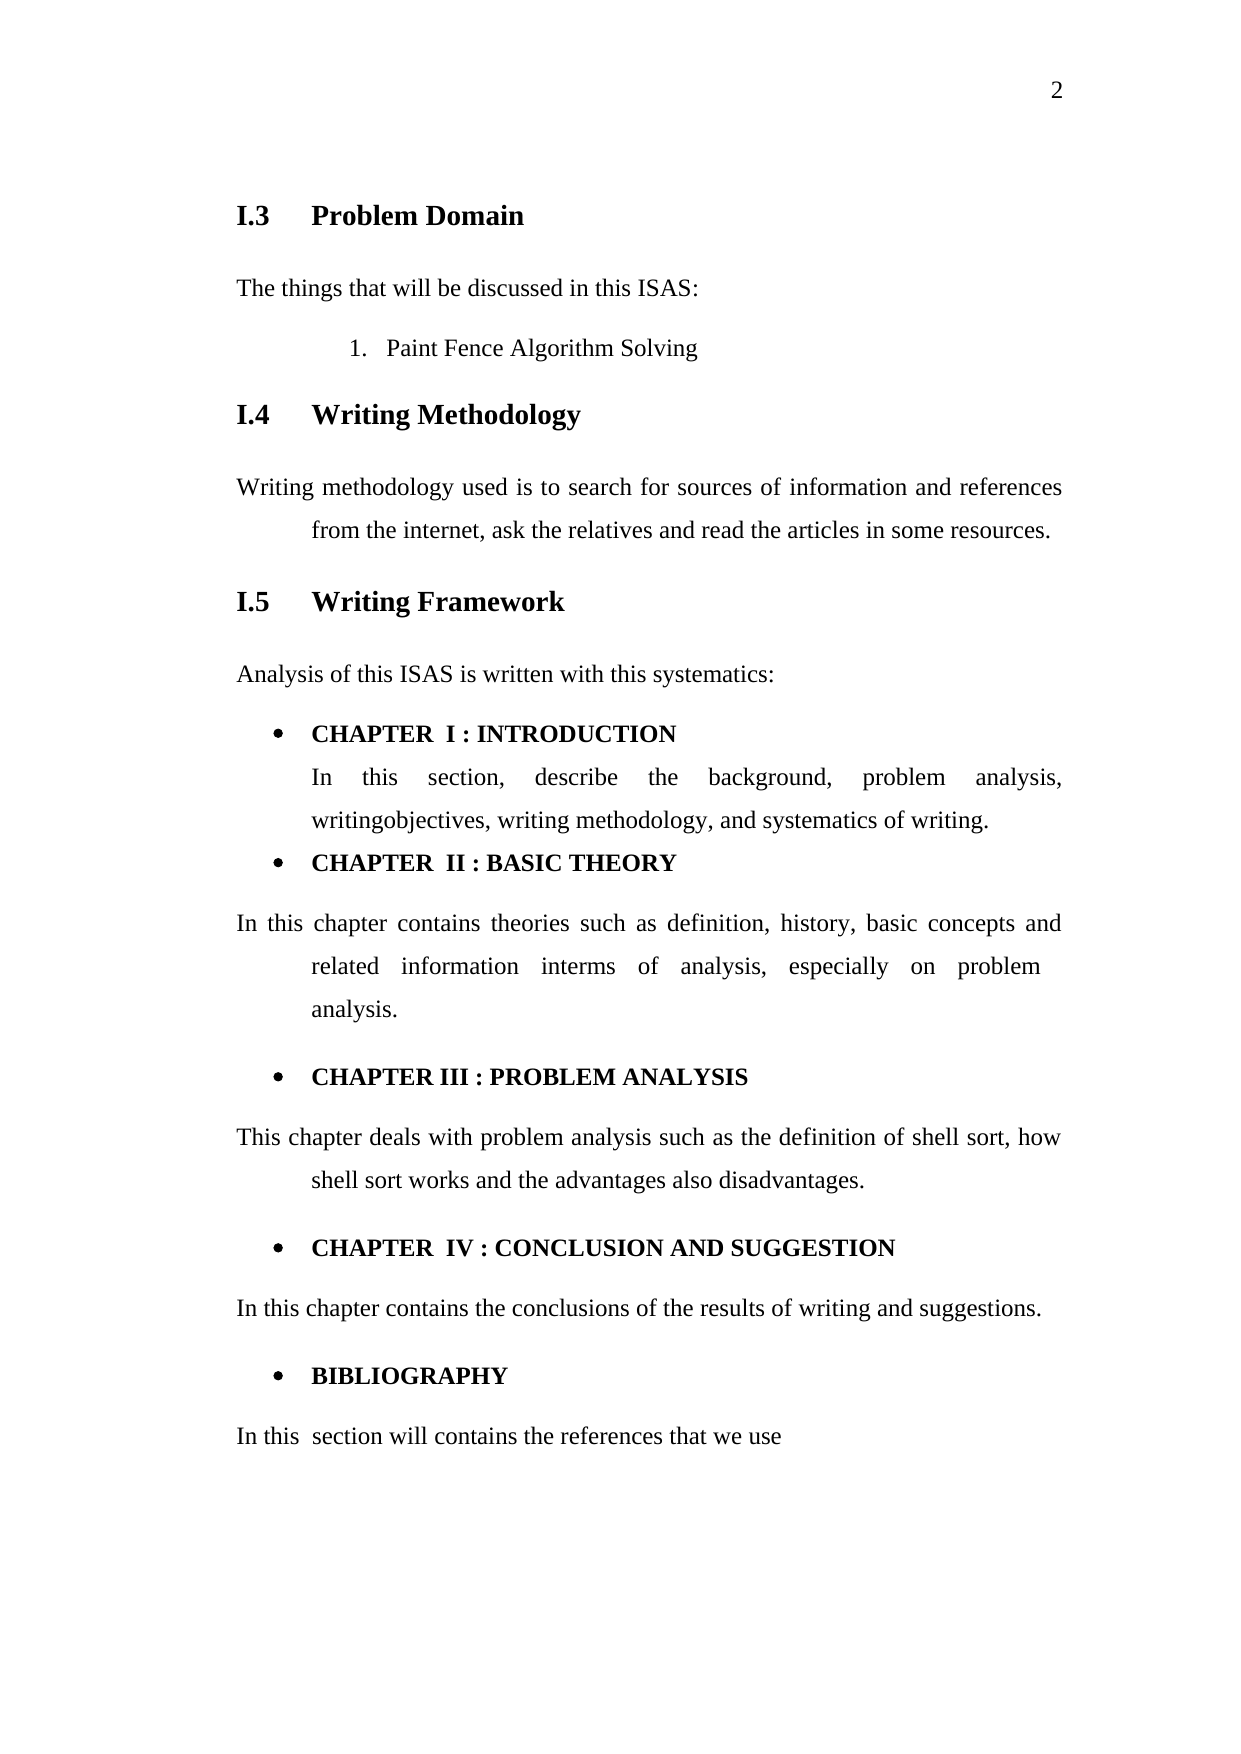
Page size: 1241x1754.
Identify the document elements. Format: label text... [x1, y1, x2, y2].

list CHAPTER I : INTRODUCTION [274, 719, 1063, 747]
text Writing methodology used is to search for sources of information and references from the internet, ask the relatives and read the articles in some resources. [236, 472, 1063, 544]
text This chapter deals with problem analysis such as the definition of shell sort, how shell sort works and the advantages also disadvantages. [236, 1122, 1063, 1194]
text In this chapter contains theories such as definition, history, basic concepts and related information interms of analysis, especially on problem analysis. [236, 908, 1063, 1023]
text In this section will contains the references that we use [236, 1421, 1063, 1450]
text Analysis of this ISAS is written with this systematics: [236, 659, 1063, 688]
list CHAPTER II : BASIC THEORY [274, 848, 1063, 877]
list Paint Fence Algorithm Solving [349, 333, 1063, 362]
text In this chapter contains the conclusions of the results of writing and suggestions. [236, 1293, 1063, 1322]
subtitle Problem Domain [236, 198, 1063, 232]
text The things that will be discussed in this ISAS: [236, 273, 1063, 302]
list BIBLIOGRAPHY [274, 1361, 1063, 1390]
list In this section, describe the background, problem analysis, writingobjectives, writing methodology, and systematics of writing. [311, 762, 1063, 834]
subtitle Writing Methodology [236, 397, 1063, 431]
list CHAPTER IV : CONCLUSION AND SUGGESTION [274, 1233, 1063, 1262]
subtitle Writing Framework [236, 584, 1063, 617]
list CHAPTER III : PROBLEM ANALYSIS [274, 1062, 1063, 1091]
